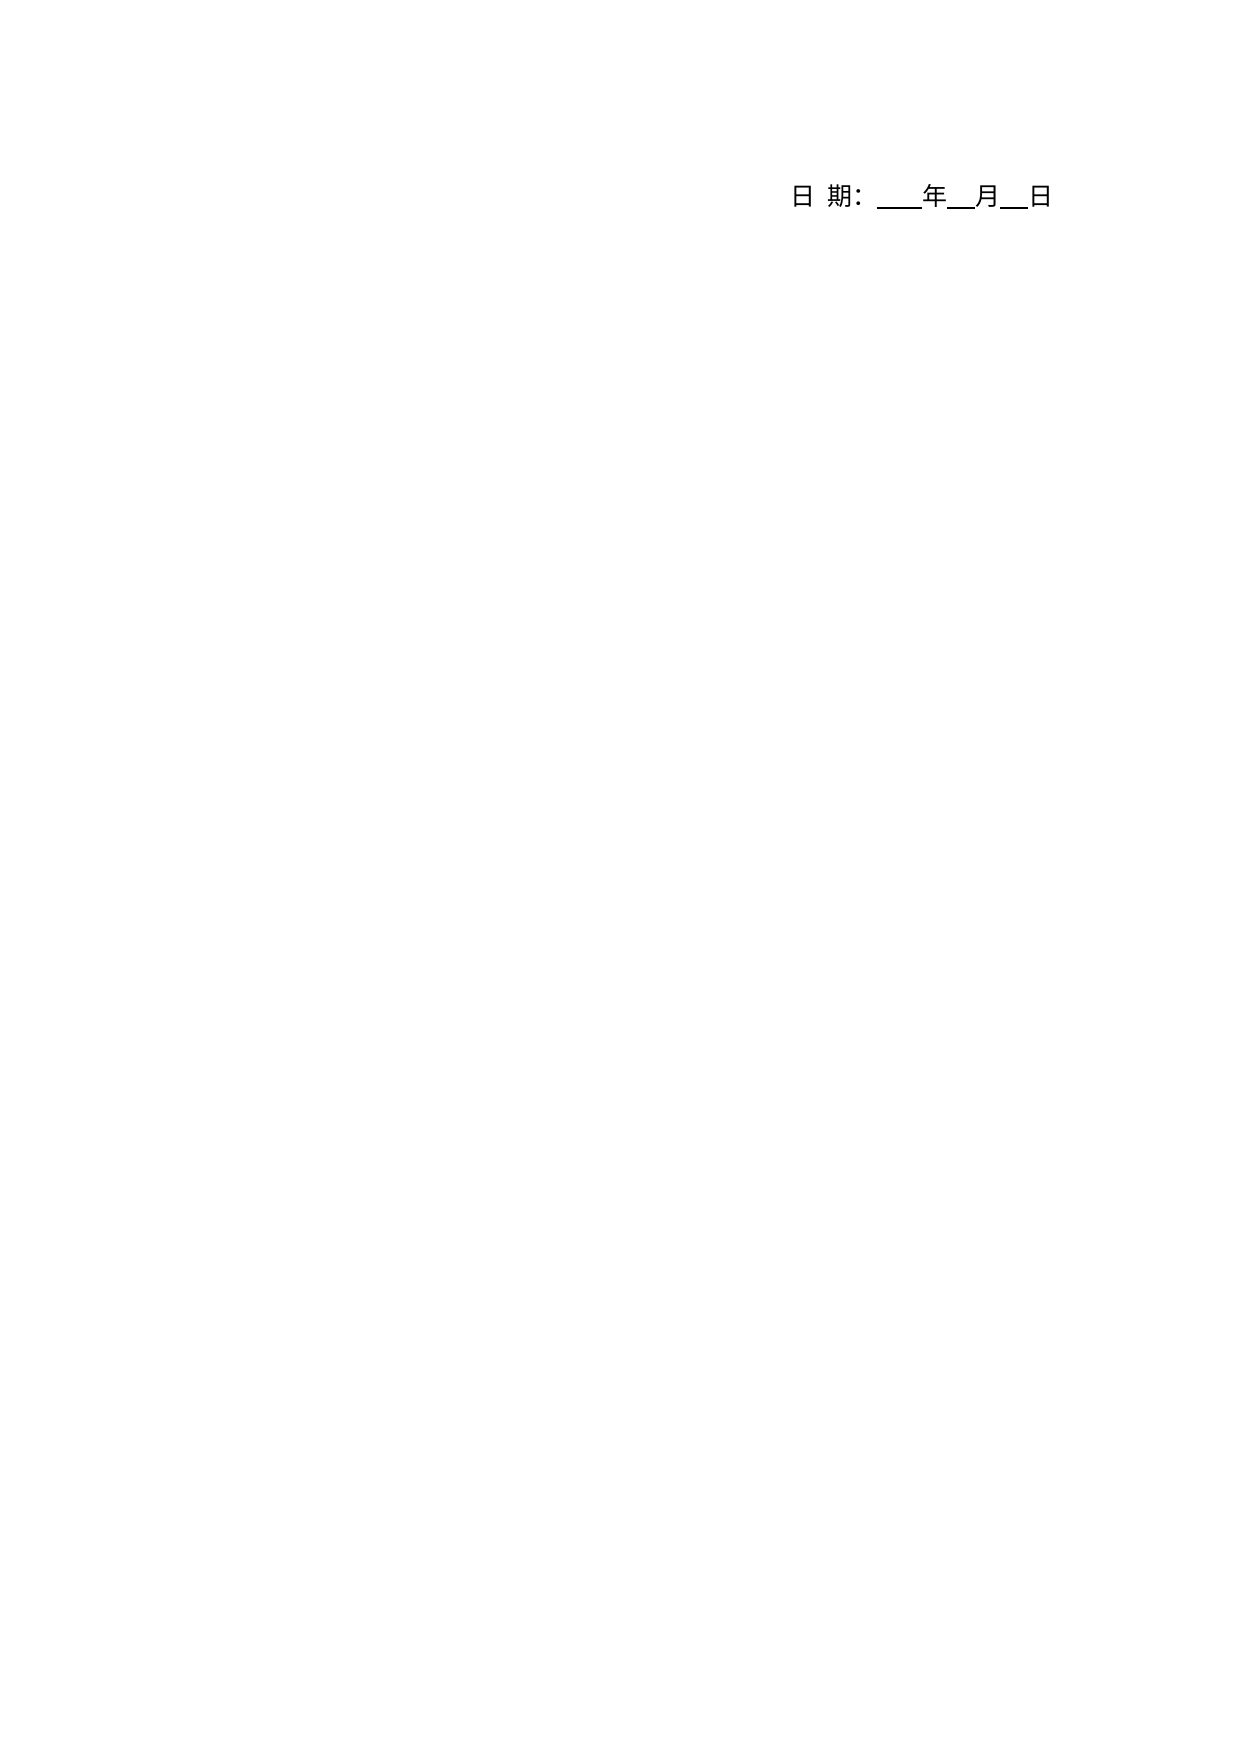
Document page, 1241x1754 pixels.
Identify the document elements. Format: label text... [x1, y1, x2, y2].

text 日 期： 年 月 日 [187, 162, 1053, 227]
